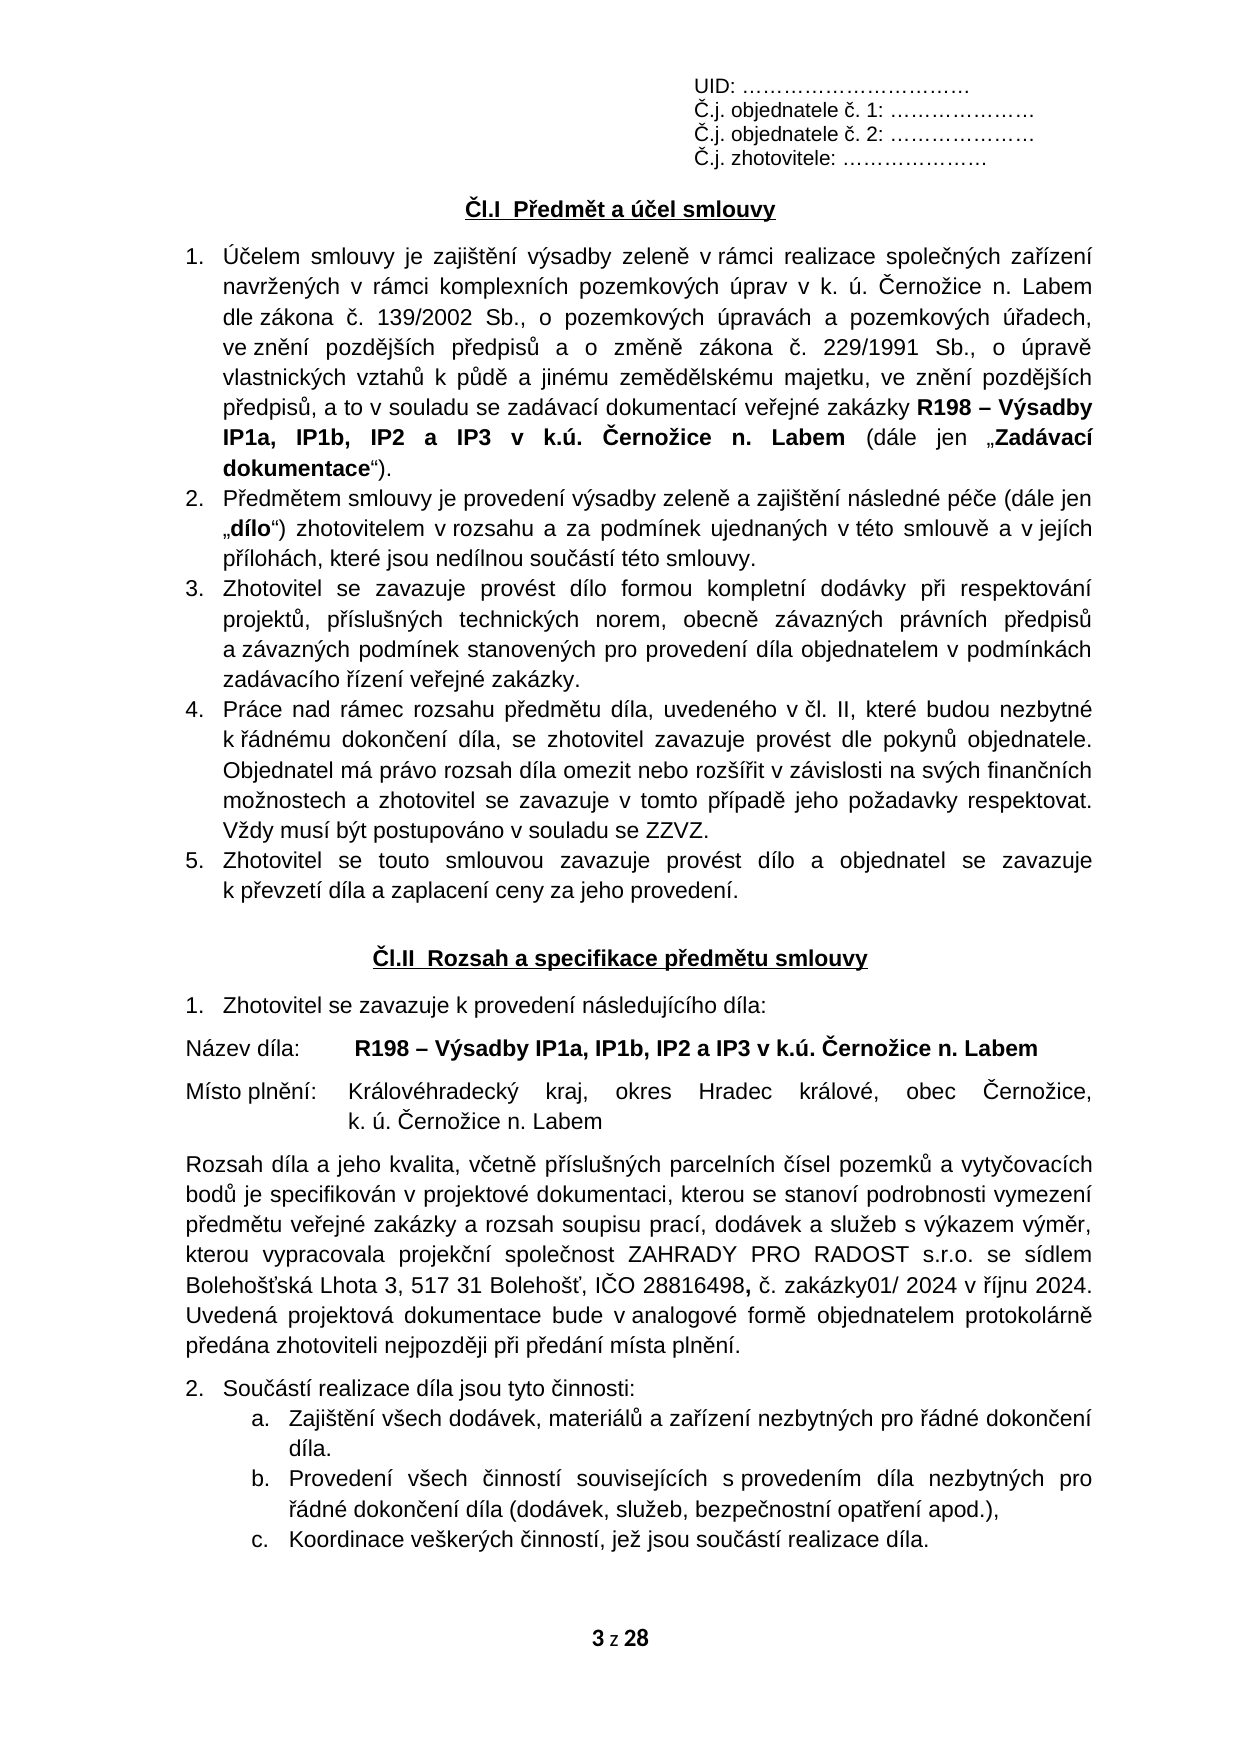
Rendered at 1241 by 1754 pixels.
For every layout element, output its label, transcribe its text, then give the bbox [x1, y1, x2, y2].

text Čl.II Rozsah a specifikace předmětu smlouvy [148, 945, 1093, 972]
text Rozsah díla a jeho kvalita, včetně příslušných parcelních čísel pozemků a vytyčovacích bodů je specifikován v projektové dokumentaci, kterou se stanoví podrobnosti vymezení předmětu veřejné zakázky a rozsah soupisu prací, dodávek a služeb s výkazem výměr, kterou vypracovala projekční společnost ZAHRADY PRO RADOST s.r.o. se sídlem Bolehošťská Lhota 3, 517 31 Bolehošť, IČO 28816498, č. zakázky01/ 2024 v říjnu 2024. Uvedená projektová dokumentace bude v analogové formě objednatelem protokolárně předána zhotoviteli nejpozději při předání místa plnění. [185, 1151, 1093, 1358]
list Zhotovitel se zavazuje provést dílo formou kompletní dodávky při respektování projektů, příslušných technických norem, obecně závazných právních předpisů a závazných podmínek stanovených pro provedení díla objednatelem v podmínkách zadávacího řízení veřejné zakázky. [185, 575, 1093, 692]
text Čl.I Předmět a účel smlouvy [148, 196, 1093, 222]
list Předmětem smlouvy je provedení výsadby zeleně a zajištění následné péče (dále jen „dílo“) zhotovitelem v rozsahu a za podmínek ujednaných v této smlouvě a v jejích přílohách, které jsou nedílnou součástí této smlouvy. [185, 485, 1093, 572]
list Koordinace veškerých činností, jež jsou součástí realizace díla. [251, 1526, 1093, 1552]
list Účelem smlouvy je zajištění výsadby zeleně v rámci realizace společných zařízení navržených v rámci komplexních pozemkových úprav v k. ú. Černožice n. Labem dle zákona č. 139/2002 Sb., o pozemkových úpravách a pozemkových úřadech, ve znění pozdějších předpisů a o změně zákona č. 229/1991 Sb., o úpravě vlastnických vztahů k půdě a jinému zemědělskému majetku, ve znění pozdějších předpisů, a to v souladu se zadávací dokumentací veřejné zakázky R198 – Výsadby IP1a, IP1b, IP2 a IP3 v k.ú. Černožice n. Labem (dále jen „Zadávací dokumentace“). [185, 243, 1093, 481]
text Název díla: R198 – Výsadby IP1a, IP1b, IP2 a IP3 v k.ú. Černožice n. Labem [185, 1035, 1093, 1061]
list Součástí realizace díla jsou tyto činnosti: [185, 1375, 1093, 1401]
list Zajištění všech dodávek, materiálů a zařízení nezbytných pro řádné dokončení díla. [251, 1405, 1093, 1461]
text Místo plnění: Královéhradecký kraj, okres Hradec králové, obec Černožice, k. ú. Černožice n. Labem [185, 1078, 1093, 1134]
list Práce nad rámec rozsahu předmětu díla, uvedeného v čl. II, které budou nezbytné k řádnému dokončení díla, se zhotovitel zavazuje provést dle pokynů objednatele. Objednatel má právo rozsah díla omezit nebo rozšířit v závislosti na svých finančních možnostech a zhotovitel se zavazuje v tomto případě jeho požadavky respektovat. Vždy musí být postupováno v souladu se ZZVZ. [185, 696, 1093, 843]
list Zhotovitel se zavazuje k provedení následujícího díla: [185, 992, 1093, 1019]
list Zhotovitel se touto smlouvou zavazuje provést dílo a objednatel se zavazuje k převzetí díla a zaplacení ceny za jeho provedení. [185, 847, 1093, 904]
list Provedení všech činností souvisejících s provedením díla nezbytných pro řádné dokončení díla (dodávek, služeb, bezpečnostní opatření apod.), [251, 1465, 1093, 1522]
